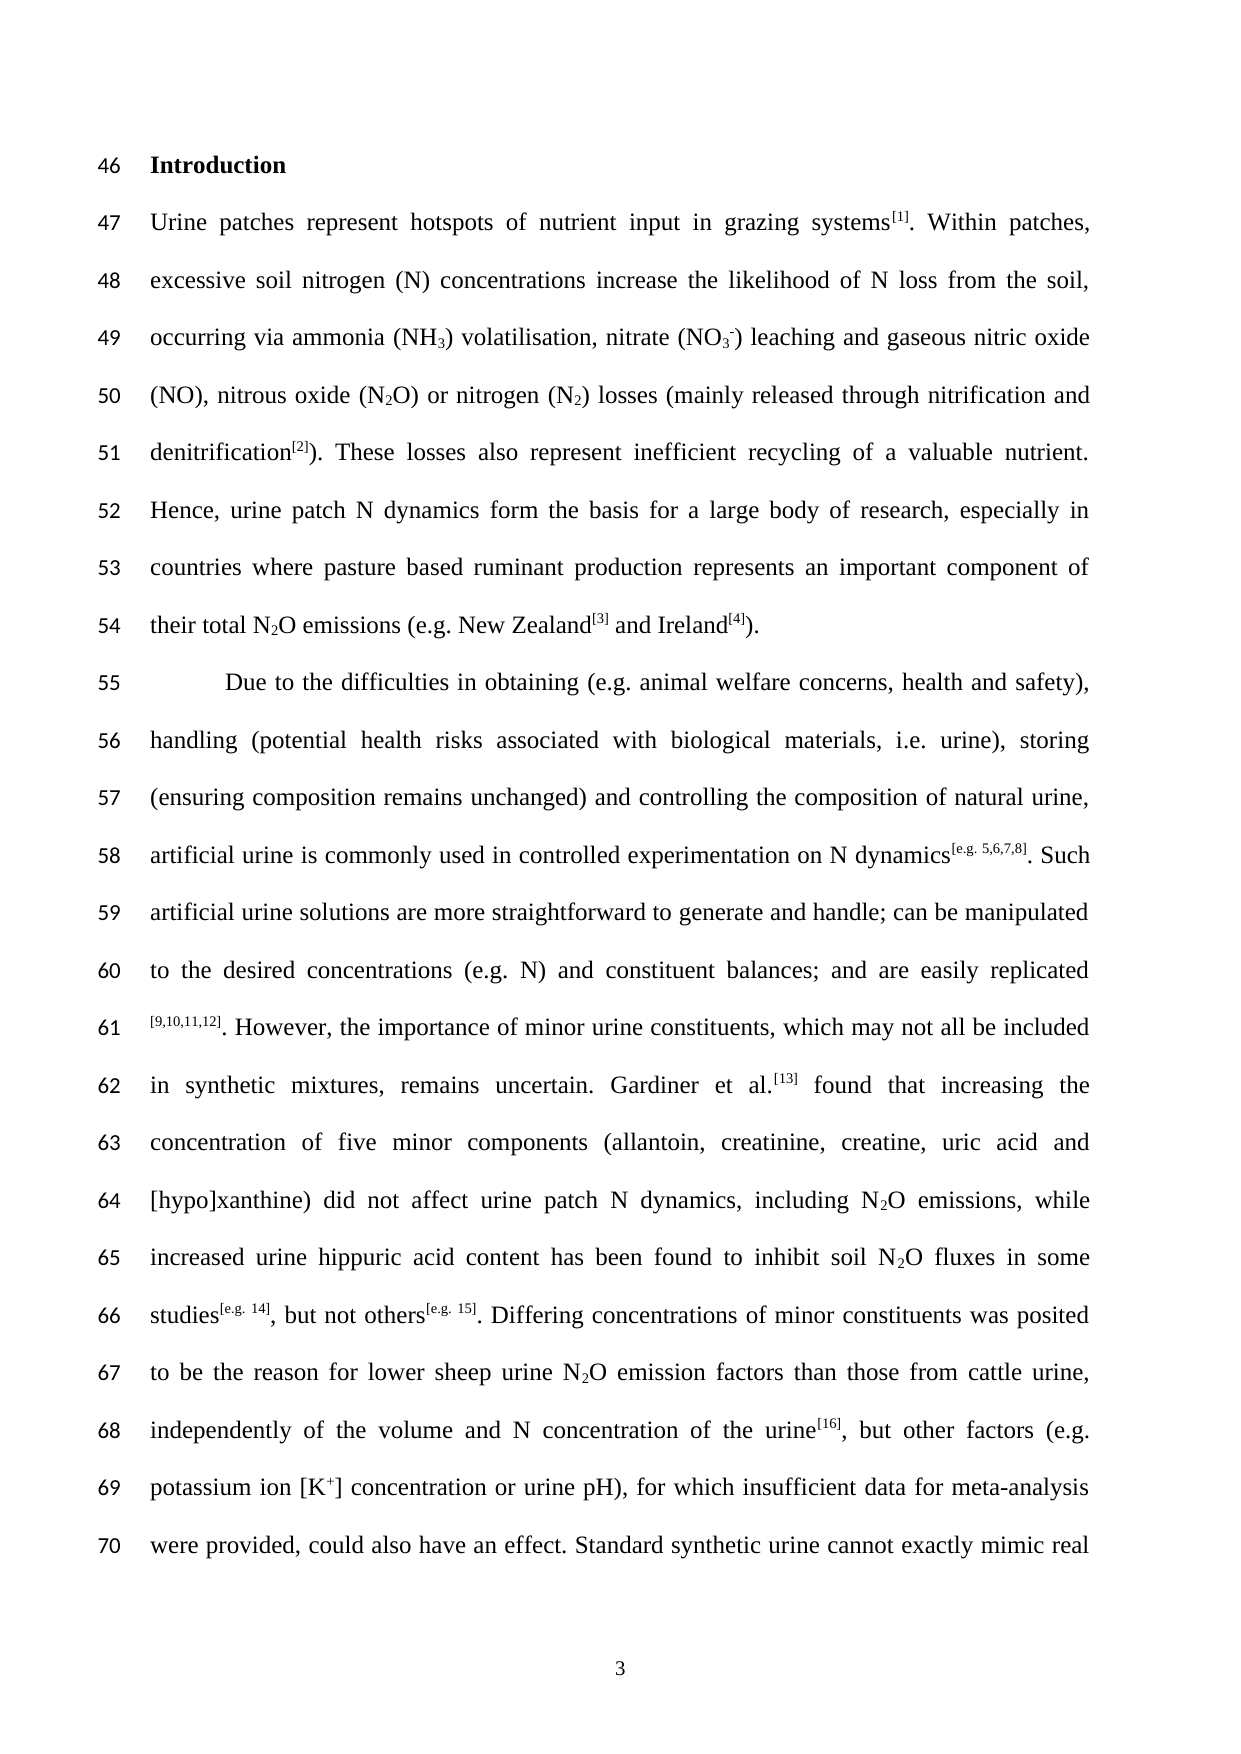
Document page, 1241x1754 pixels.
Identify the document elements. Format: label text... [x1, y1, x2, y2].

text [150, 667, 1090, 1559]
text Introduction [150, 150, 1090, 179]
text Urine patches represent hotspots of nutrient input in grazing systems[1]. Within patches, excessive soil nitrogen (N) concentrations increase the likelihood of N loss from the soil, occurring via ammonia (NH3) volatilisation, nitrate (NO3-) leaching and gaseous nitric oxide (NO), nitrous oxide (N2O) or nitrogen (N2) losses (mainly released through nitrification and denitrification[2]). These losses also represent inefficient recycling of a valuable nutrient. Hence, urine patch N dynamics form the basis for a large body of research, especially in countries where pasture based ruminant production represents an important component of their total N2O emissions (e.g. New Zealand[3] and Ireland[4]). [150, 207, 1090, 639]
